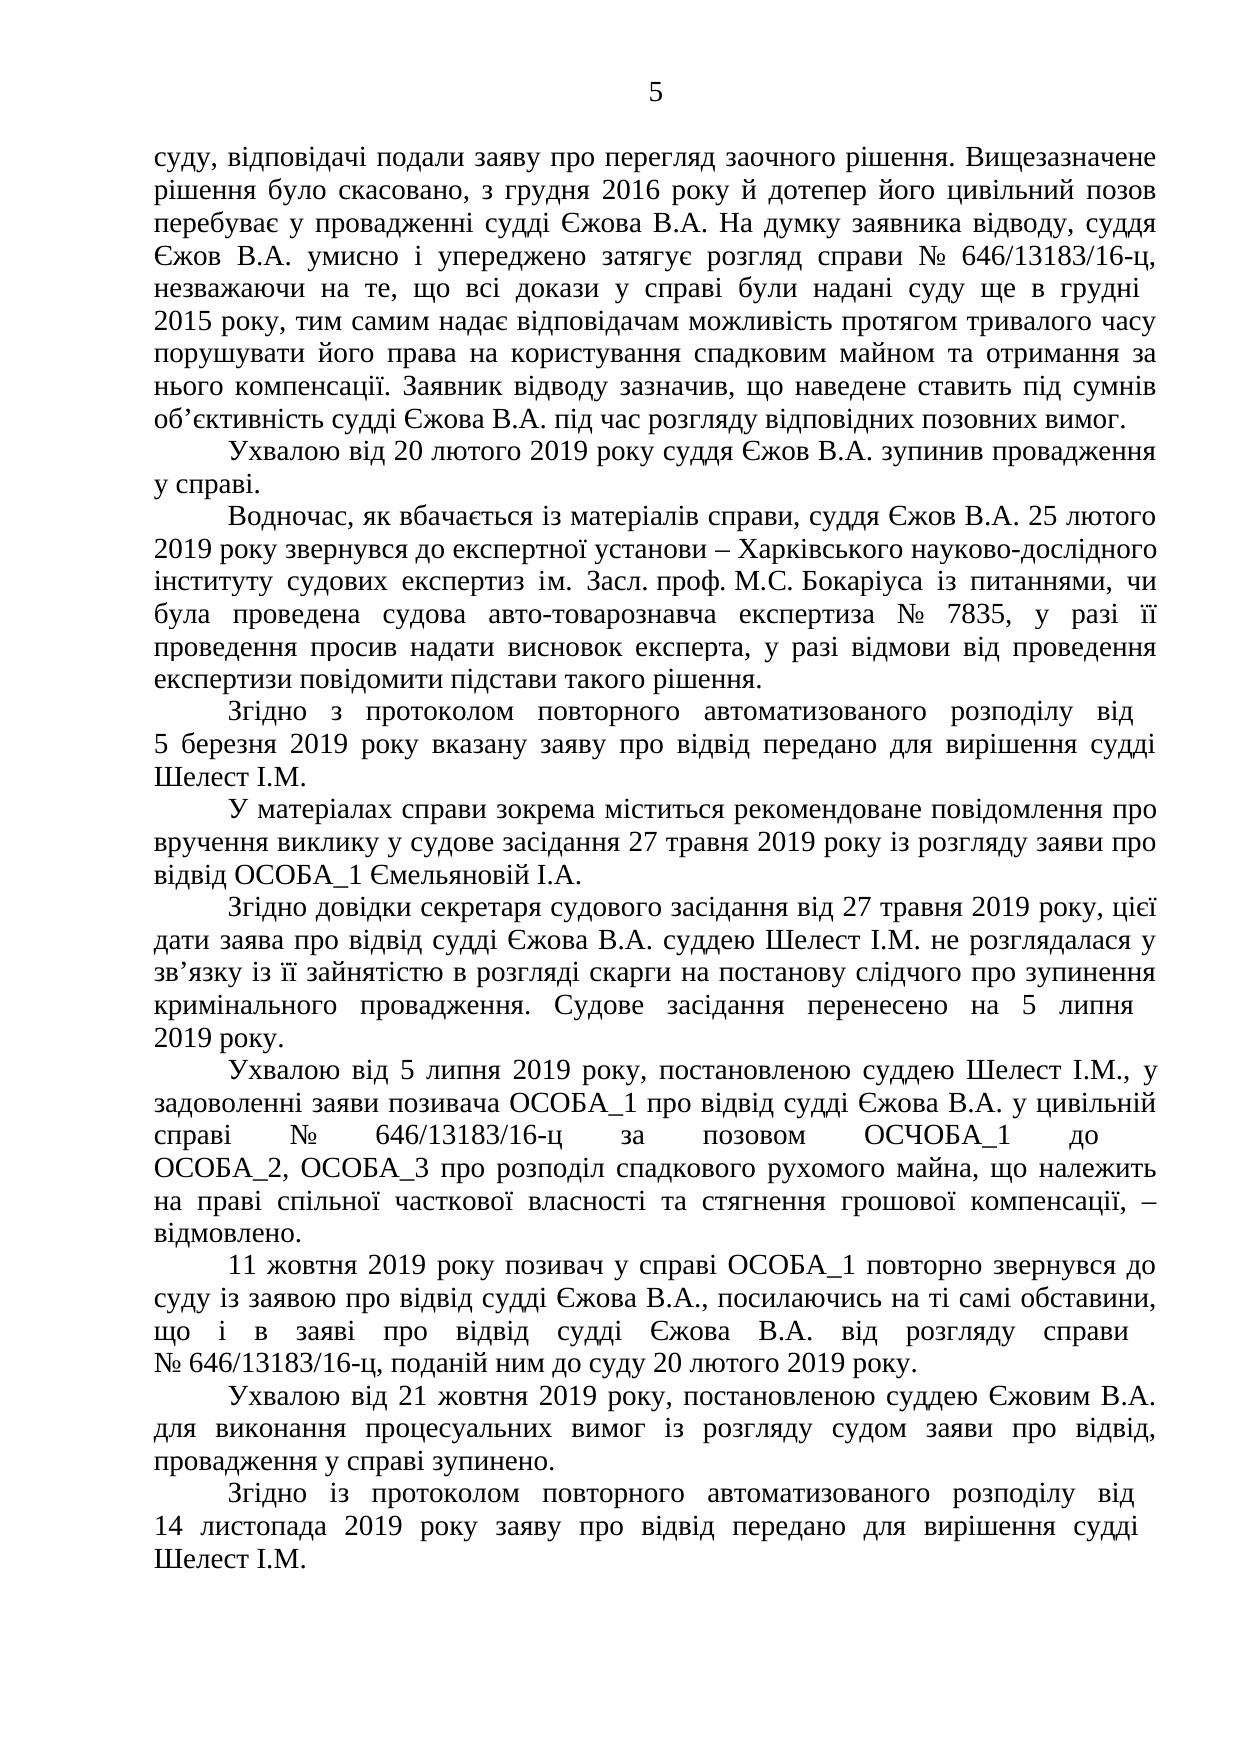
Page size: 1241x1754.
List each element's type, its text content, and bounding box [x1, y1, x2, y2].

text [153, 141, 1157, 434]
text Згідно з протоколом повторного автоматизованого розподілу від 5 березня 2019 року вказану заяву про відвід передано для вирішення судді Шелест І.М. [153, 695, 1157, 793]
text Згідно із протоколом повторного автоматизованого розподілу від 14 листопада 2019 року заяву про відвід передано для вирішення судді Шелест І.М. [153, 1477, 1157, 1574]
text Ухвалою від 20 лютого 2019 року суддя Єжов В.А. зупинив провадження у справі. [153, 434, 1157, 499]
text Водночас, як вбачається із матеріалів справи, суддя Єжов В.А. 25 лютого 2019 року звернувся до експертної установи – Харківського науково-дослідного інституту судових експертиз ім. Засл. проф. М.С. Бокаріуса із питаннями, чи була проведена судова авто-товарознавча експертиза № 7835, у разі її проведення просив надати висновок експерта, у разі відмови від проведення експертизи повідомити підстави такого рішення. [153, 499, 1157, 695]
text Ухвалою від 5 липня 2019 року, постановленою суддею Шелест І.М., у задоволенні заяви позивача ОСОБА_1 про відвід судді Єжова В.А. у цивільній справі № 646/13183/16-ц за позовом ОСЧОБА_1 до ОСОБА_2, ОСОБА_3 про розподіл спадкового рухомого майна, що належить на праві спільної часткової власності та стягнення грошової компенсації, – відмовлено. [153, 1053, 1157, 1249]
text Згідно довідки секретаря судового засідання від 27 травня 2019 року, цієї дати заява про відвід судді Єжова В.А. суддею Шелест І.М. не розглядалася у зв’язку із її зайнятістю в розгляді скарги на постанову слідчого про зупинення кримінального провадження. Судове засідання перенесено на 5 липня 2019 року. [153, 890, 1157, 1053]
text Ухвалою від 21 жовтня 2019 року, постановленою суддею Єжовим В.А. для виконання процесуальних вимог із розгляду судом заяви про відвід, провадження у справі зупинено. [153, 1379, 1157, 1477]
text У матеріалах справи зокрема міститься рекомендоване повідомлення про вручення виклику у судове засідання 27 травня 2019 року із розгляду заяви про відвід ОСОБА_1 Ємельяновій І.А. [153, 793, 1157, 890]
text 11 жовтня 2019 року позивач у справі ОСОБА_1 повторно звернувся до суду із заявою про відвід судді Єжова В.А., посилаючись на ті самі обставини, що і в заяві про відвід судді Єжова В.А. від розгляду справи № 646/13183/16-ц, поданій ним до суду 20 лютого 2019 року. [153, 1249, 1157, 1379]
